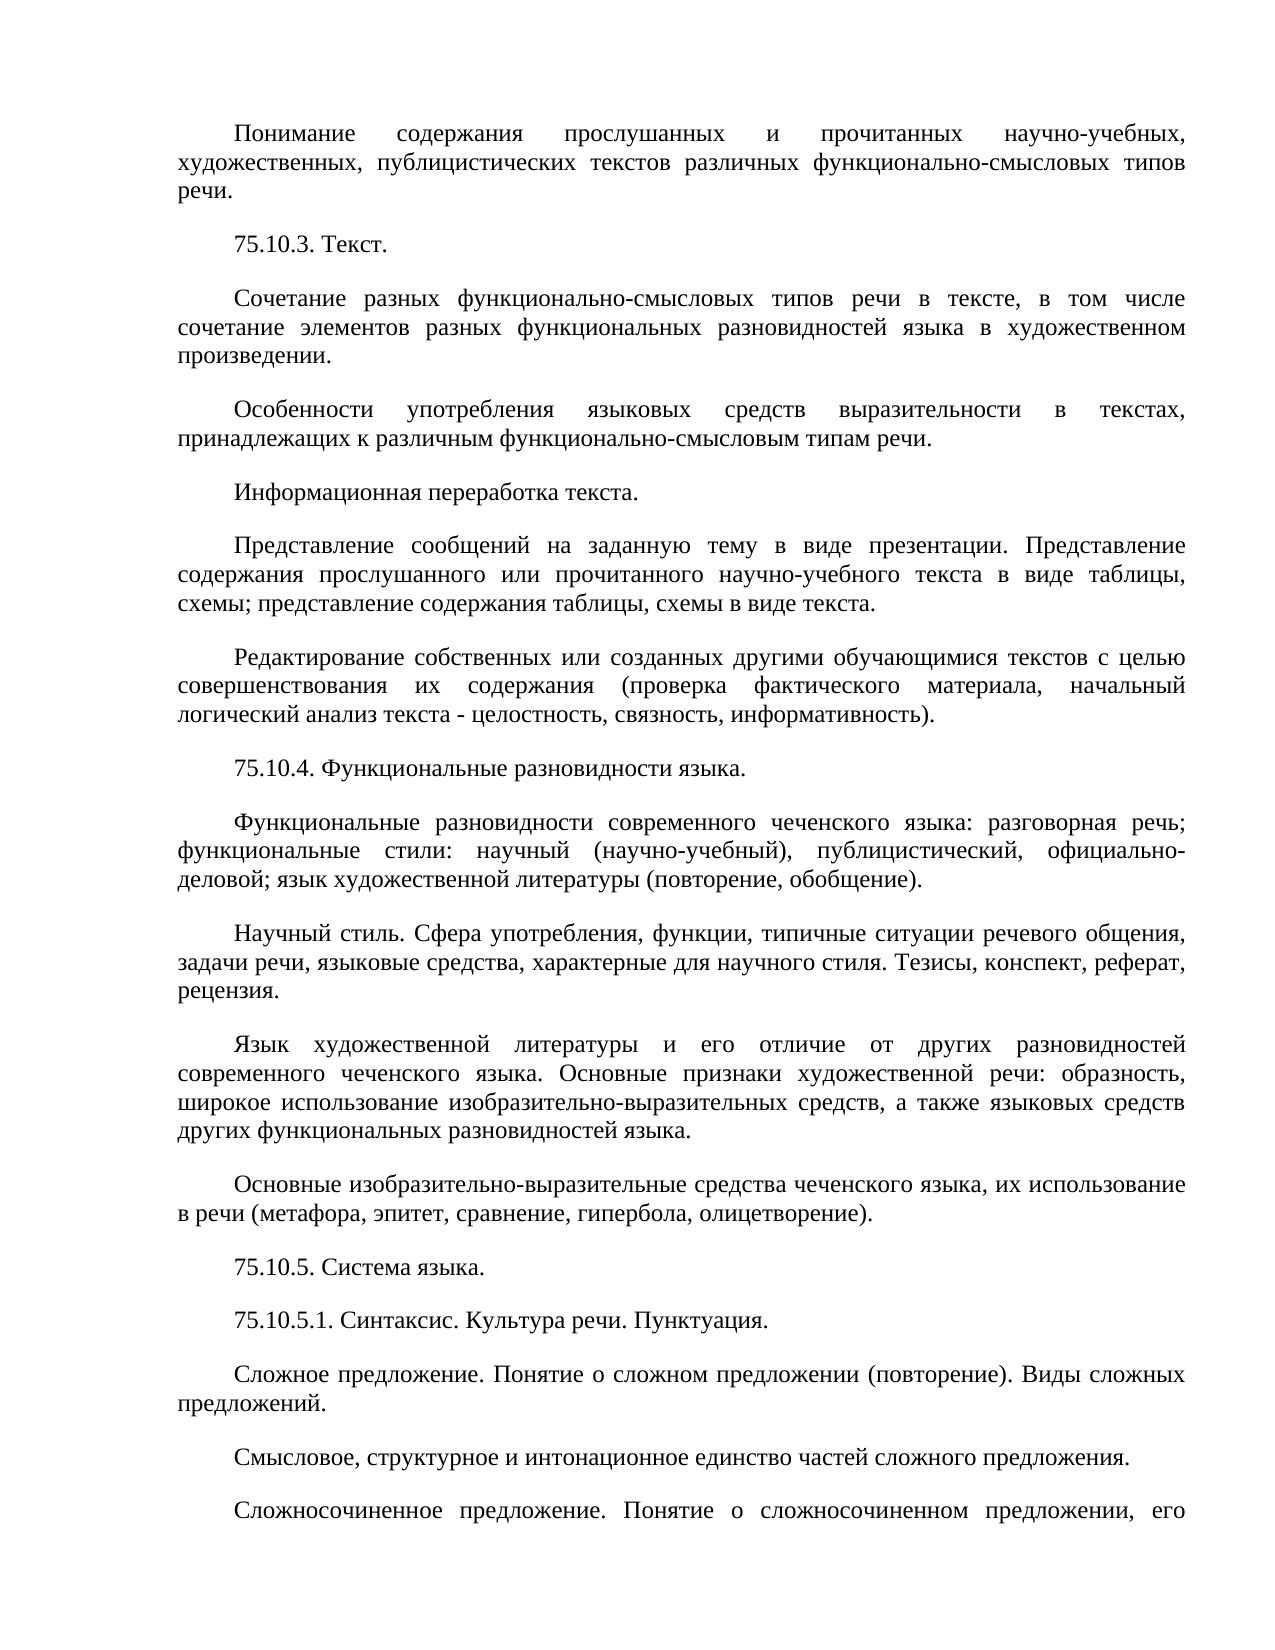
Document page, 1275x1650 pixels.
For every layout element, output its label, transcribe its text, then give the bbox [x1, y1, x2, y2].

text 75.10.5.1. Синтаксис. Культура речи. Пунктуация. [177, 1306, 1186, 1334]
text Смысловое, структурное и интонационное единство частей сложного предложения. [177, 1442, 1186, 1471]
text 75.10.4. Функциональные разновидности языка. [177, 753, 1186, 782]
text 75.10.3. Текст. [177, 229, 1186, 258]
text Редактирование собственных или созданных другими обучающимися текстов с целью совершенствования их содержания (проверка фактического материала, начальный логический анализ текста - целостность, связность, информативность). [177, 642, 1186, 728]
text Научный стиль. Сфера употребления, функции, типичные ситуации речевого общения, задачи речи, языковые средства, характерные для научного стиля. Тезисы, конспект, реферат, рецензия. [177, 918, 1186, 1004]
text Информационная переработка текста. [177, 477, 1186, 506]
text Сложное предложение. Понятие о сложном предложении (повторение). Виды сложных предложений. [177, 1359, 1186, 1417]
text Язык художественной литературы и его отличие от других разновидностей современного чеченского языка. Основные признаки художественной речи: образность, широкое использование изобразительно-выразительных средств, а также языковых средств других функциональных разновидностей языка. [177, 1029, 1186, 1144]
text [177, 1496, 1186, 1524]
text Сочетание разных функционально-смысловых типов речи в тексте, в том числе сочетание элементов разных функциональных разновидностей языка в художественном произведении. [177, 283, 1186, 369]
text 75.10.5. Система языка. [177, 1252, 1186, 1281]
text Понимание содержания прослушанных и прочитанных научно-учебных, художественных, публицистических текстов различных функционально-смысловых типов речи. [177, 118, 1186, 204]
text Представление сообщений на заданную тему в виде презентации. Представление содержания прослушанного или прочитанного научно-учебного текста в виде таблицы, схемы; представление содержания таблицы, схемы в виде текста. [177, 531, 1186, 617]
text Функциональные разновидности современного чеченского языка: разговорная речь; функциональные стили: научный (научно-учебный), публицистический, официально-деловой; язык художественной литературы (повторение, обобщение). [177, 807, 1186, 893]
text Особенности употребления языковых средств выразительности в текстах, принадлежащих к различным функционально-смысловым типам речи. [177, 394, 1186, 452]
text Основные изобразительно-выразительные средства чеченского языка, их использование в речи (метафора, эпитет, сравнение, гипербола, олицетворение). [177, 1169, 1186, 1227]
